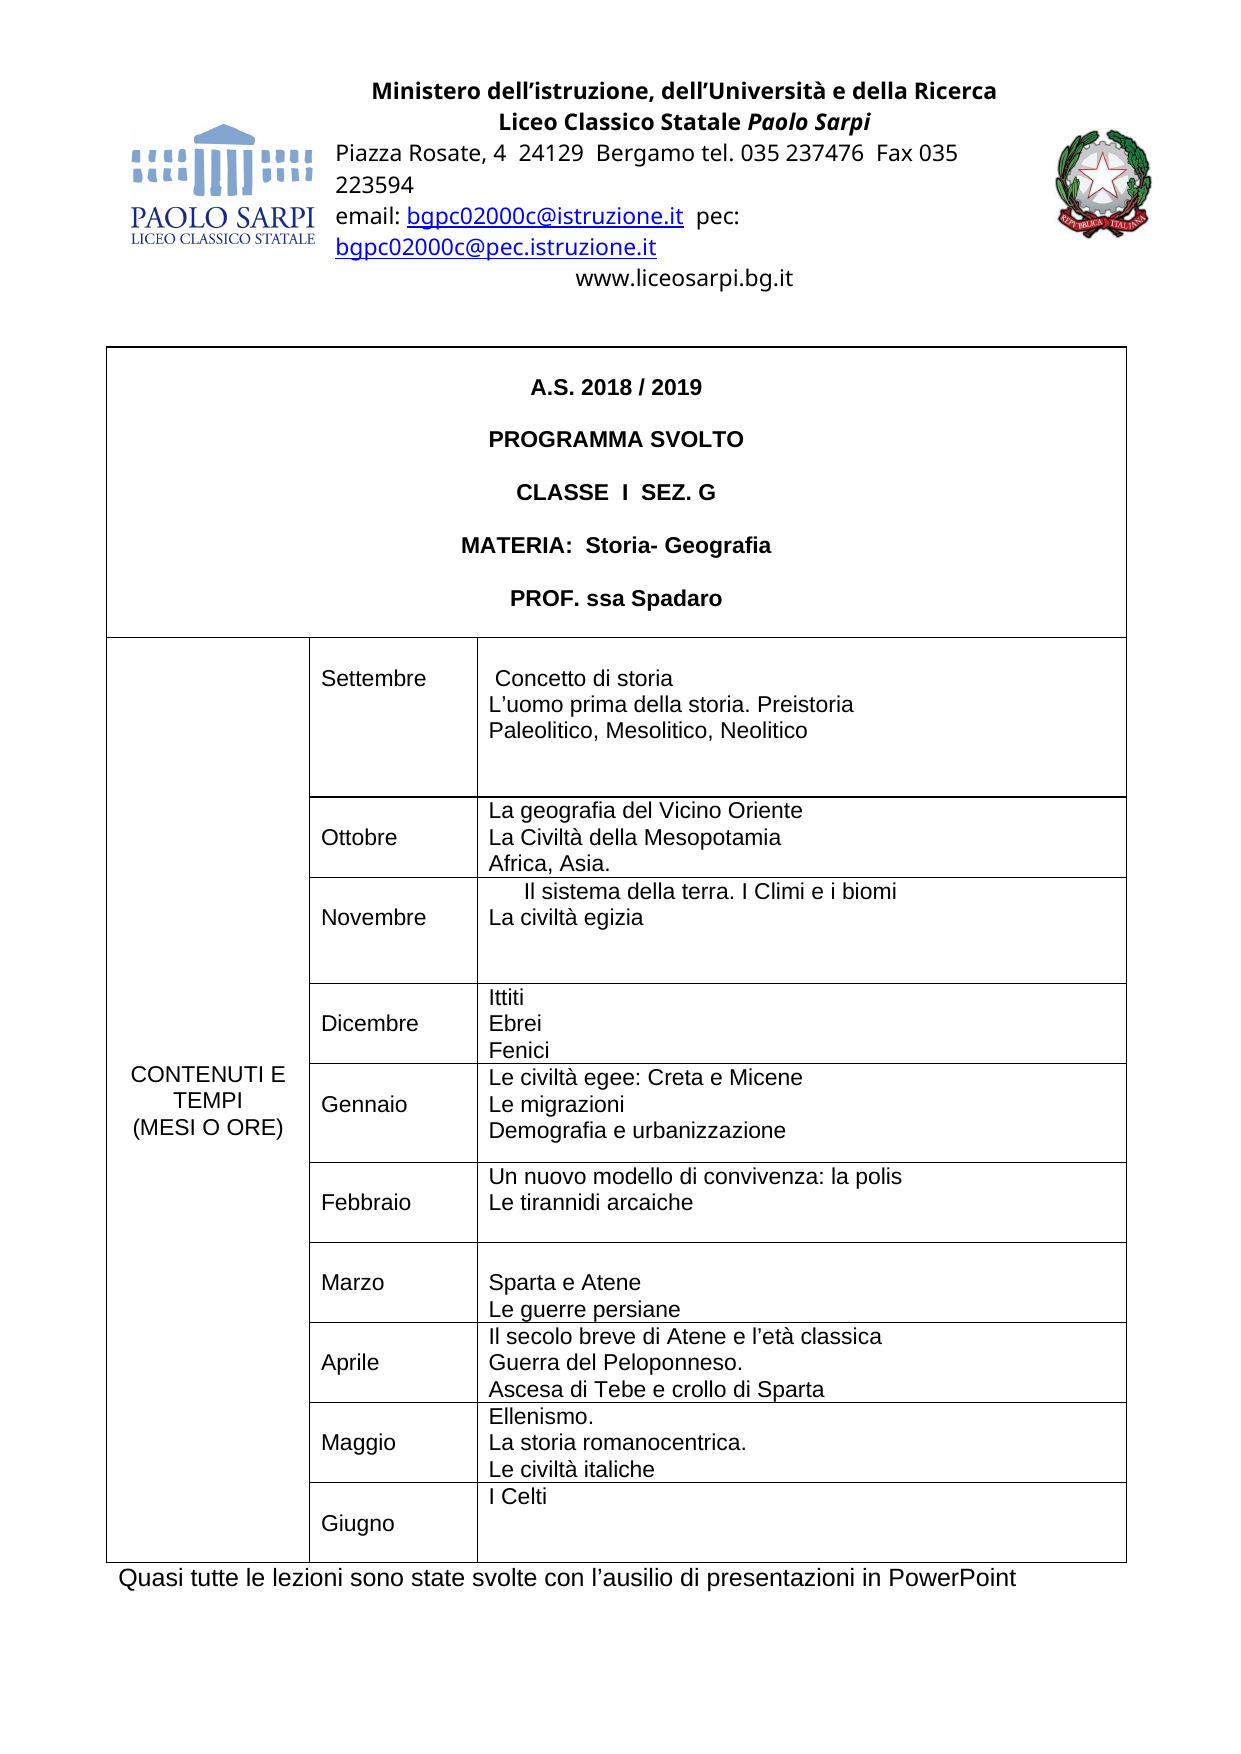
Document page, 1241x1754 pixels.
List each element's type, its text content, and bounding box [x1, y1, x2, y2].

table_cell CONTENUTI E TEMPI (MESI O ORE) [107, 638, 309, 1562]
table_cell Febbraio [310, 1163, 477, 1242]
table_cell Giugno [310, 1483, 477, 1562]
table_cell Ottobre [310, 798, 477, 877]
table_cell Novembre [310, 878, 477, 983]
table_cell Aprile [310, 1323, 477, 1402]
text Quasi tutte le lezioni sono state svolte con l’ausilio di presentazioni in PowerPoint [118, 1563, 1122, 1592]
table_cell Gennaio [310, 1064, 477, 1162]
table_cell La geografia del Vicino Oriente La Civiltà della Mesopotamia Africa, Asia. [478, 798, 1126, 877]
table_cell Settembre [310, 638, 477, 796]
table_cell Le civiltà egee: Creta e Micene Le migrazioni Demografia e urbanizzazione [478, 1064, 1126, 1162]
table_cell Marzo [310, 1243, 477, 1322]
table_cell I Celti [478, 1483, 1126, 1562]
table_cell Un nuovo modello di convivenza: la polis Le tirannidi arcaiche [478, 1163, 1126, 1242]
table_cell Ittiti Ebrei Fenici [478, 984, 1126, 1063]
table_cell Dicembre [310, 984, 477, 1063]
table_header [1040, 75, 1167, 294]
table_cell Il secolo breve di Atene e l’età classica Guerra del Peloponneso. Ascesa di Tebe e crollo di Sparta [478, 1323, 1126, 1402]
picture [131, 124, 315, 244]
table_header Ministero dell’istruzione, dell’Università e della Ricerca Liceo Classico Statale Paolo Sarpi Piazza Rosate, 4 24129 Bergamo tel. 035 237476 Fax 035 223594 email: bgpc02000c@istruzione.it pec: bgpc02000c@pec.istruzione.it www.liceosarpi.bg.it [328, 75, 1040, 294]
table_cell Maggio [310, 1403, 477, 1482]
table_cell Ellenismo. La storia romanocentrica. Le civiltà italiche [478, 1403, 1126, 1482]
table_cell Il sistema della terra. I Climi e i biomi La civiltà egizia [478, 878, 1126, 983]
table_header A.S. 2018 / 2019 PROGRAMMA SVOLTO CLASSE I SEZ. G MATERIA: Storia- Geografia PROF. ssa Spadaro [107, 348, 1126, 637]
table_cell Concetto di storia L’uomo prima della storia. Preistoria Paleolitico, Mesolitico, Neolitico [478, 638, 1126, 796]
table_header [118, 75, 328, 294]
table_cell Sparta e Atene Le guerre persiane [478, 1243, 1126, 1322]
picture [1054, 128, 1153, 240]
